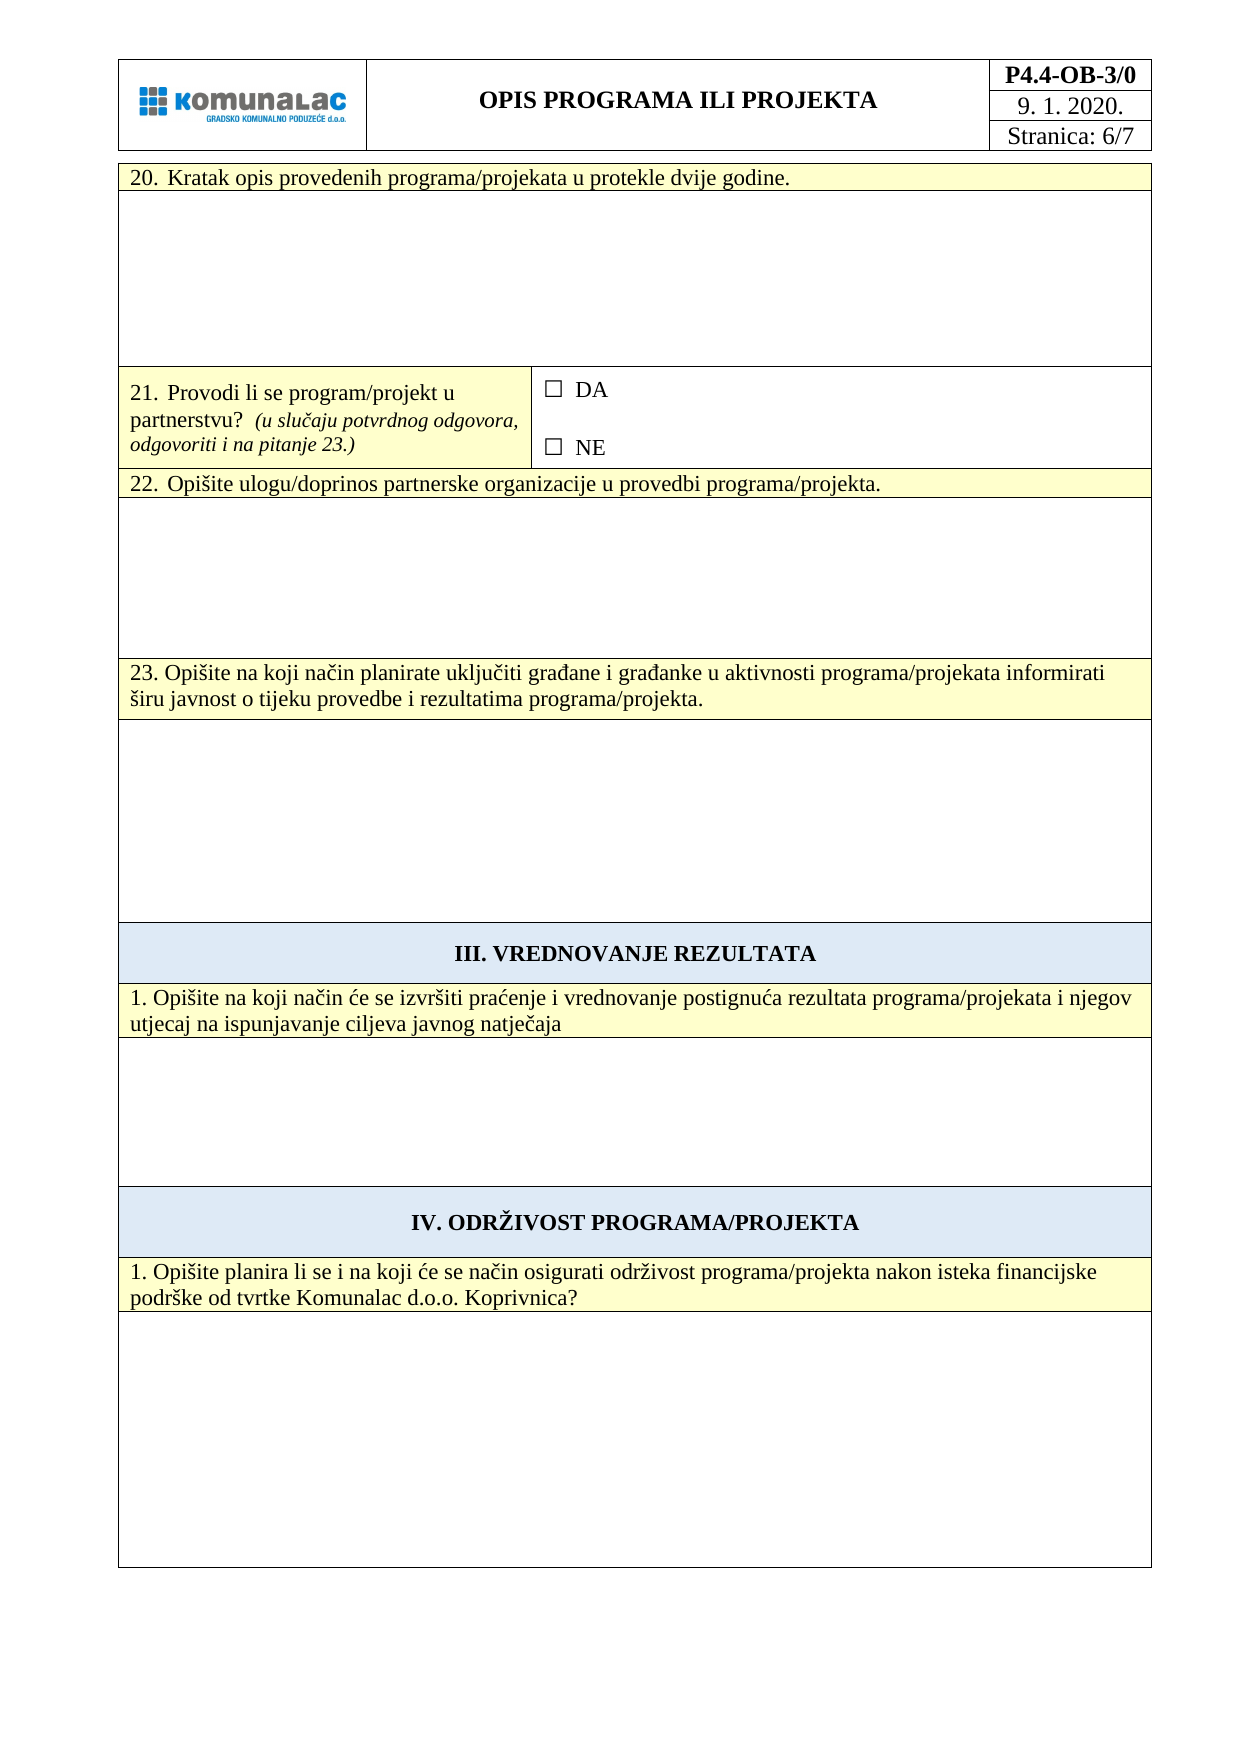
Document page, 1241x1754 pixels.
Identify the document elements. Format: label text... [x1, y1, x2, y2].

picture [139, 87, 346, 122]
table_cell IV. ODRŽIVOST PROGRAMA/PROJEKTA [119, 1187, 1151, 1257]
table_cell 1. Opišite planira li se i na koji će se način osigurati održivost programa/projekta nakon isteka financijske podrške od tvrtke Komunalac d.o.o. Koprivnica? [119, 1258, 1151, 1311]
table_cell [119, 1312, 1151, 1567]
table_cell 1. Opišite na koji način će se izvršiti praćenje i vrednovanje postignuća rezultata programa/projekata i njegov utjecaj na ispunjavanje ciljeva javnog natječaja [119, 984, 1151, 1037]
table_cell 23. Opišite na koji način planirate uključiti građane i građanke u aktivnosti programa/projekata informirati širu javnost o tijeku provedbe i rezultatima programa/projekta. [119, 659, 1151, 719]
table_cell 21. Provodi li se program/projekt u partnerstvu? (u slučaju potvrdnog odgovora, odgovoriti i na pitanje 23.) [119, 367, 531, 468]
table_cell III. VREDNOVANJE REZULTATA [119, 923, 1151, 983]
table_cell 20. Kratak opis provedenih programa/projekata u protekle dvije godine. [119, 164, 1151, 190]
table_cell DA NE [532, 367, 1151, 468]
table_cell [119, 1038, 1151, 1186]
table_cell [119, 720, 1151, 922]
table_cell 22. Opišite ulogu/doprinos partnerske organizacije u provedbi programa/projekta. [119, 469, 1151, 497]
table_cell [119, 191, 1151, 366]
table_cell [119, 498, 1151, 658]
